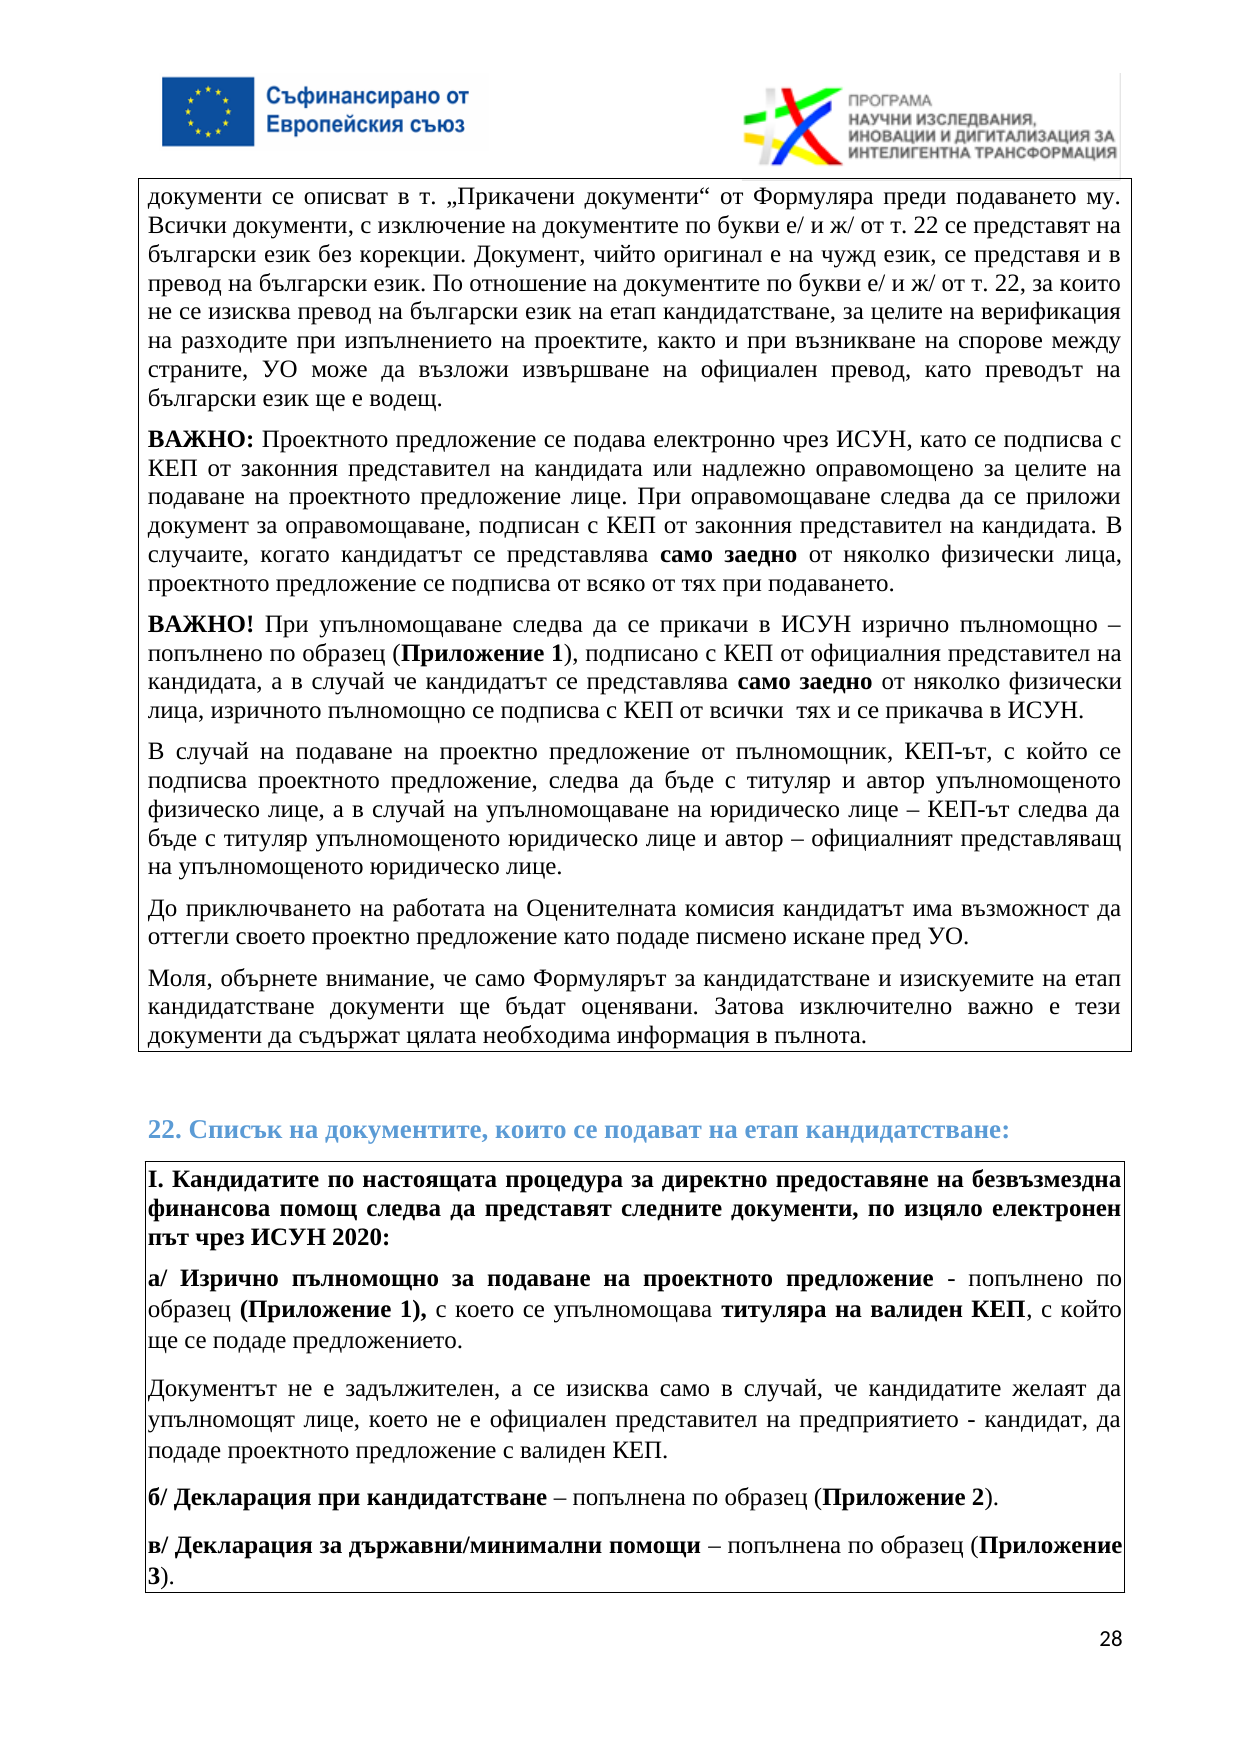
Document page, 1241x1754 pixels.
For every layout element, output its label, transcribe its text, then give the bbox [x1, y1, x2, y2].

picture [158, 73, 489, 151]
subtitle 22. Списък на документите, които се подават на етап кандидатстване: [148, 1113, 1122, 1144]
text Документът не е задължителен, а се изисква само в случай, че кандидатите желаят да упълномощят лице, което не е официален представител на предприятието - кандидат, да подаде проектното предложение с валиден КЕП. [146, 1369, 1124, 1463]
picture [741, 73, 1122, 178]
text а/ Изрично пълномощно за подаване на проектното предложение - попълнено по образец (Приложение 1), с което се упълномощава титуляра на валиден КЕП, с който ще се подаде предложението. [146, 1260, 1124, 1354]
text б/ Декларация при кандидатстване – попълнена по образец (Приложение 2). [146, 1479, 1124, 1511]
text в/ Декларация за държавни/минимални помощи – попълнена по образец (Приложение 3). [146, 1527, 1124, 1592]
text До приключването на работата на Оценителната комисия кандидатът има възможност да оттегли своето проектно предложение като подаде писмено искане пред УО. [139, 889, 1131, 950]
list I. Кандидатите по настоящата процедура за директно предоставяне на безвъзмездна финансова помощ следва да представят следните документи, по изцяло електронен път чрез ИСУН 2020: [146, 1162, 1124, 1250]
text ВАЖНО: Проектното предложение се подава електронно чрез ИСУН, като се подписва с КЕП от законния представител на кандидата или надлежно оправомощено за целите на подаване на проектното предложение лице. При оправомощаване следва да се приложи документ за оправомощаване, подписан с КЕП от законния представител на кандидата. В случаите, когато кандидатът се представлява само заедно от няколко физически лица, проектното предложение се подписва от всяко от тях при подаването. [139, 421, 1131, 596]
text Моля, обърнете внимание, че само Формулярът за кандидатстване и изискуемите на етап кандидатстване документи ще бъдат оценявани. Затова изключително важно е тези документи да съдържат цялата необходима информация в пълнота. [139, 959, 1131, 1051]
text В случай на подаване на проектно предложение от пълномощник, КЕП-ът, с който се подписва проектното предложение, следва да бъде с титуляр и автор упълномощеното физическо лице, а в случай на упълномощаване на юридическо лице – КЕП-ът следва да бъде с титуляр упълномощеното юридическо лице и автор – официалният представляващ на упълномощеното юридическо лице. [139, 733, 1131, 880]
text ВАЖНО! При упълномощаване следва да се прикачи в ИСУН изрично пълномощно – попълнено по образец (Приложение 1), подписано с КЕП от официалния представител на кандидата, а в случай че кандидатът се представлява само заедно от няколко физически лица, изричното пълномощно се подписва с КЕП от всички тях и се прикачва в ИСУН. [139, 606, 1131, 724]
